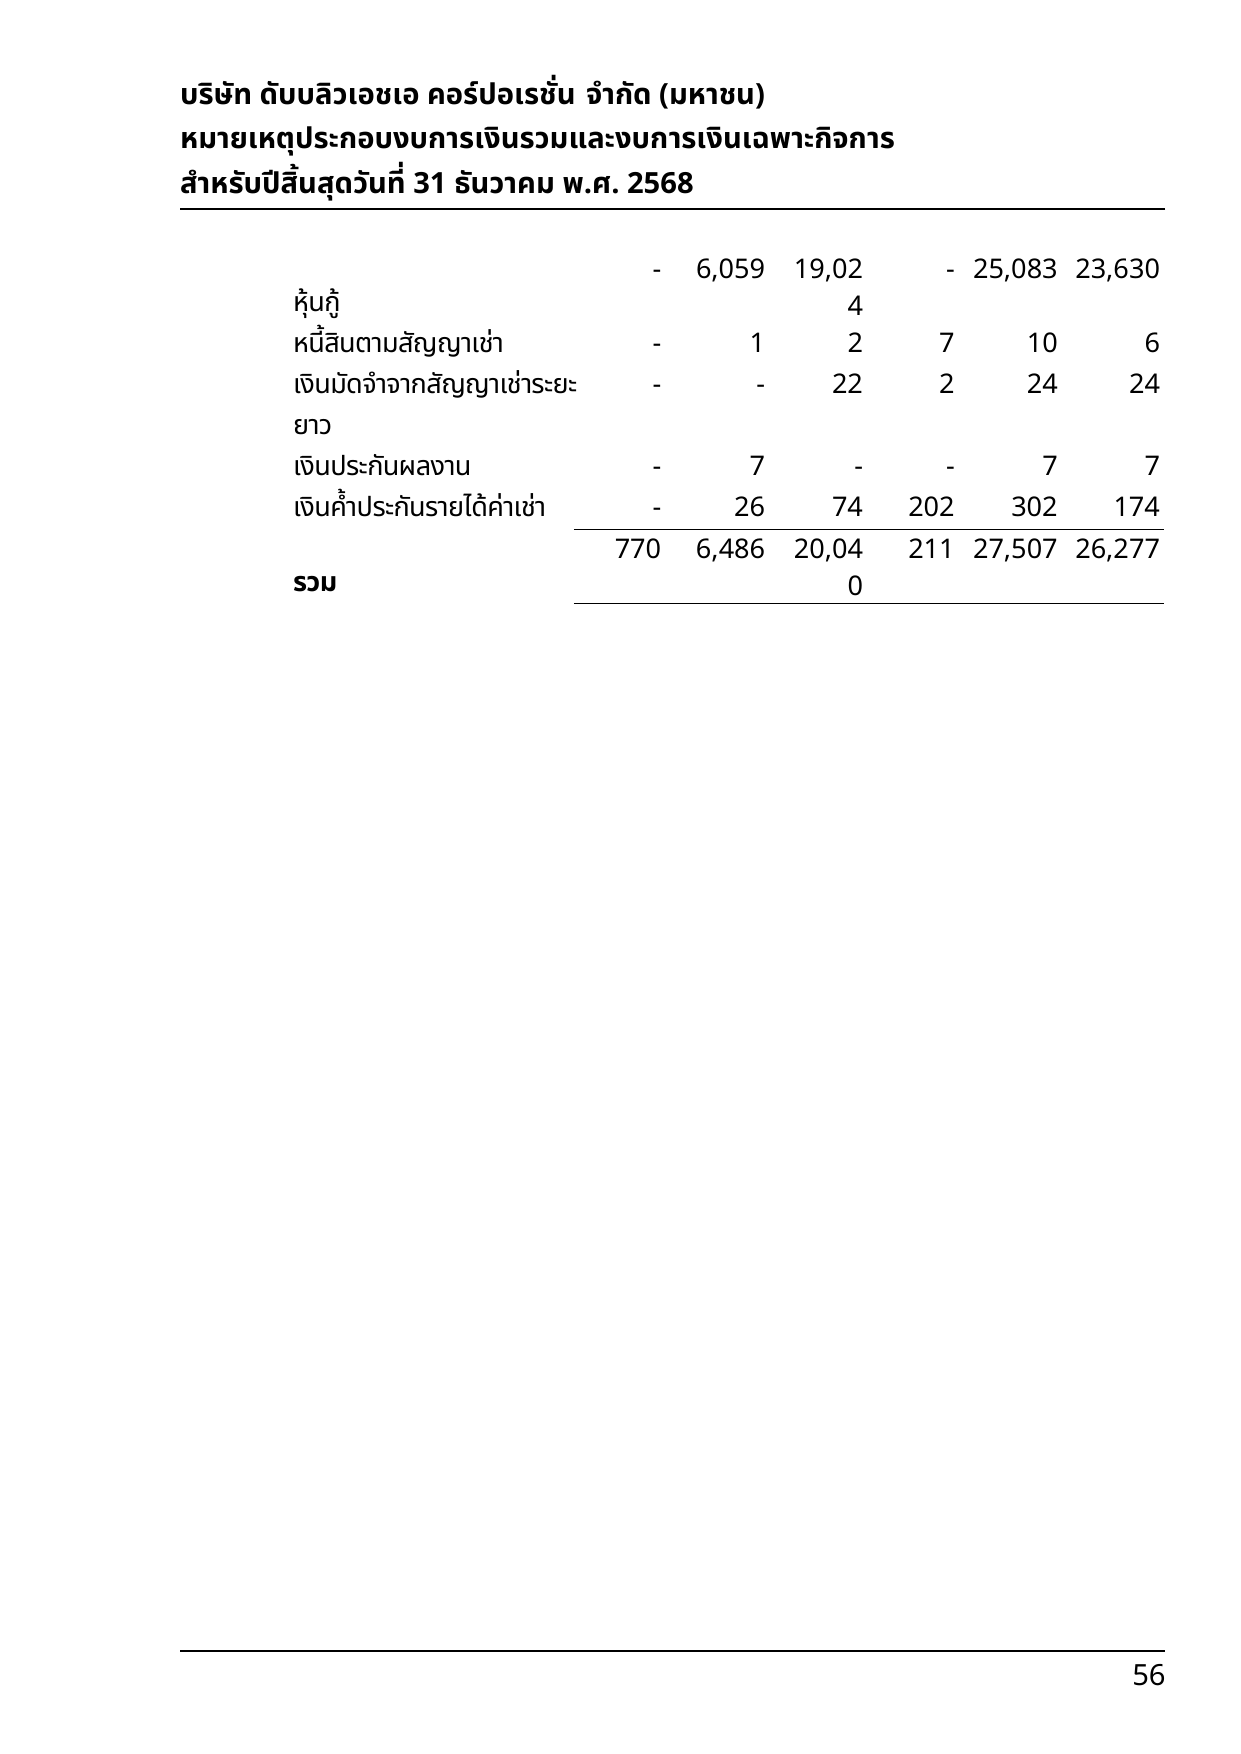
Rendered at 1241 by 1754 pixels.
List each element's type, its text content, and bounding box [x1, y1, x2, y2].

table_cell 202 [866, 488, 958, 528]
table_cell 19,024 [769, 250, 866, 324]
table_cell 24 [958, 365, 1061, 447]
table_cell รวม [208, 529, 574, 603]
table_cell หุ้นกู้ [208, 250, 574, 324]
table_cell 20,040 [769, 530, 866, 603]
table_cell เงินมัดจำจากสัญญาเช่าระยะยาว [208, 365, 574, 447]
table_cell 10 [958, 324, 1061, 365]
table_cell 26,277 [1061, 530, 1163, 603]
table_cell 6,486 [665, 530, 768, 603]
table_cell - [866, 250, 958, 324]
table_cell - [769, 447, 866, 487]
table_cell 2 [769, 324, 866, 365]
table_cell 22 [769, 365, 866, 447]
table_cell 74 [769, 488, 866, 528]
table_cell หนี้สินตามสัญญาเช่า [208, 324, 574, 365]
table_cell 6 [1061, 324, 1163, 365]
table_cell - [574, 488, 664, 528]
table_cell - [574, 365, 664, 447]
table_cell - [574, 324, 664, 365]
table_cell - [665, 365, 768, 447]
table_cell - [574, 447, 664, 487]
table_cell เงินค้ำประกันรายได้ค่าเช่า [208, 488, 574, 528]
table_cell 24 [1061, 365, 1163, 447]
table_cell 302 [958, 488, 1061, 528]
table_cell 7 [866, 324, 958, 365]
table_cell - [574, 250, 664, 324]
table_cell 26 [665, 488, 768, 528]
table_cell 7 [665, 447, 768, 487]
table_cell 23,630 [1061, 250, 1163, 324]
table_cell 2 [866, 365, 958, 447]
table_cell - [866, 447, 958, 487]
table_cell 6,059 [665, 250, 768, 324]
table_cell 770 [574, 530, 664, 603]
table_cell 7 [958, 447, 1061, 487]
table_cell 7 [1061, 447, 1163, 487]
table_cell 1 [665, 324, 768, 365]
table_cell 25,083 [958, 250, 1061, 324]
table_cell 211 [866, 530, 958, 603]
table_cell 174 [1061, 488, 1163, 528]
table_cell เงินประกันผลงาน [208, 447, 574, 487]
table_cell 27,507 [958, 530, 1061, 603]
